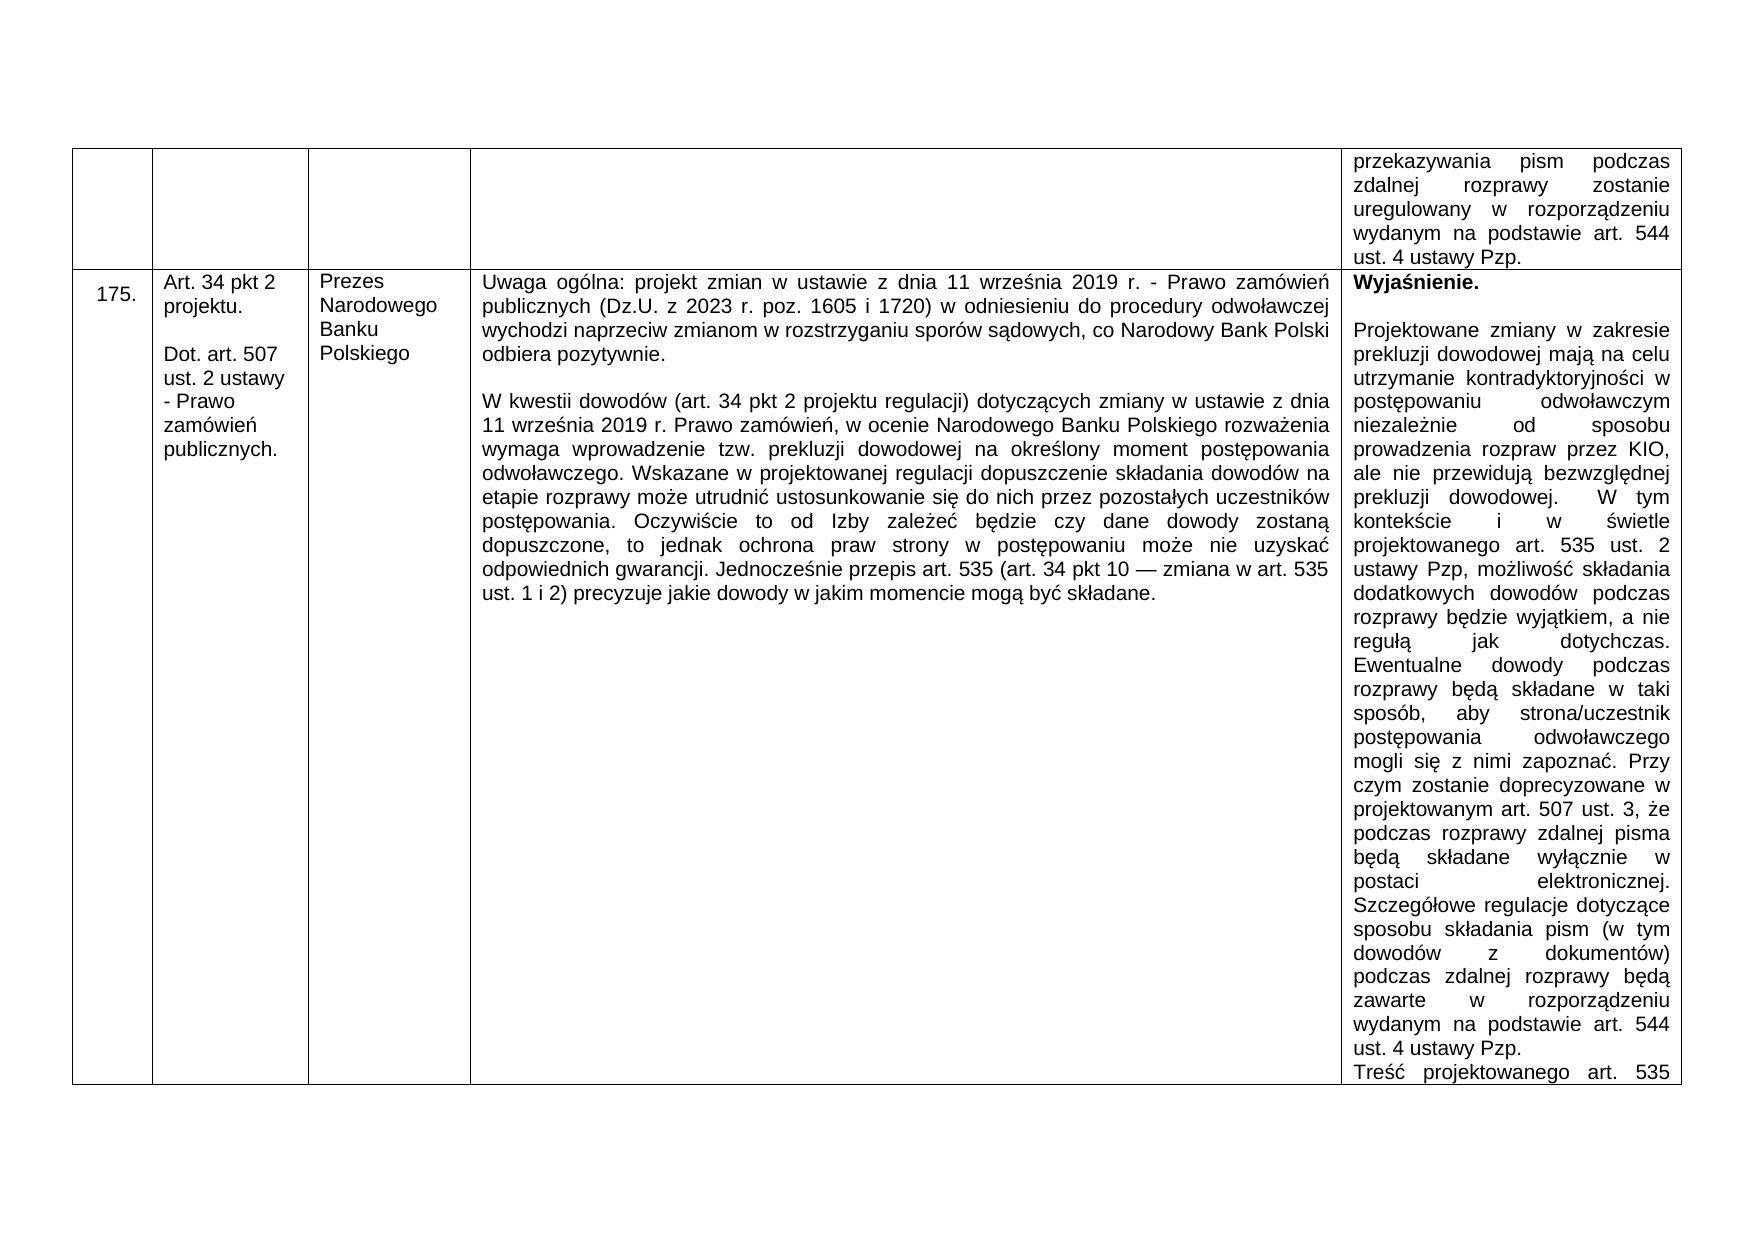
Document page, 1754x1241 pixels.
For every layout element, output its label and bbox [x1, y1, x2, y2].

table_cell [1342, 149, 1681, 268]
table_cell [153, 270, 308, 1084]
table_cell [309, 270, 470, 1084]
table_cell [309, 149, 470, 268]
table_cell [153, 149, 308, 268]
table_cell [1342, 270, 1681, 1084]
table_cell [471, 149, 1341, 268]
table_cell [471, 270, 1341, 1084]
table_cell [73, 270, 152, 1084]
table_cell [73, 149, 152, 268]
